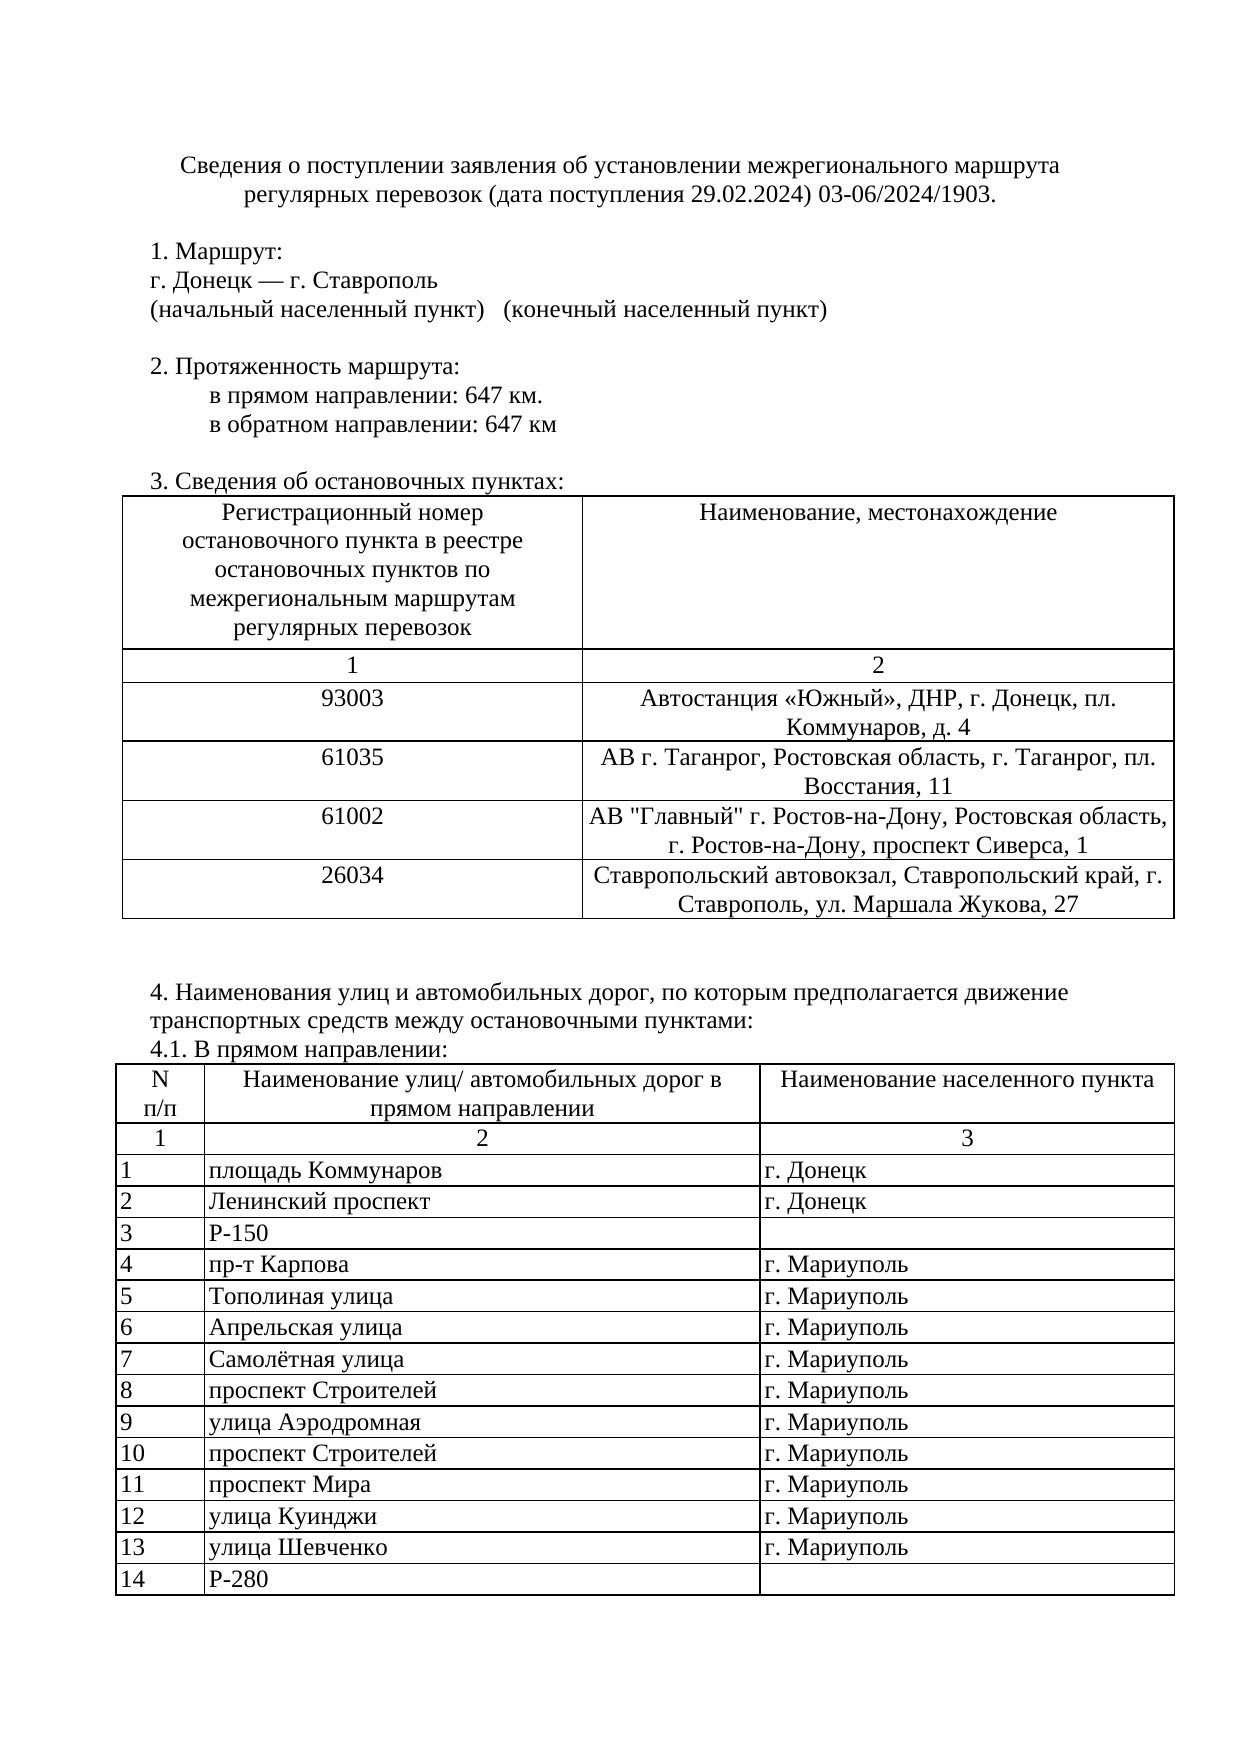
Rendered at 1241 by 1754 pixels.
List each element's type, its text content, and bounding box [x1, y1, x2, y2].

table_cell г. Мариуполь [761, 1501, 1174, 1531]
table_cell [761, 1218, 1174, 1248]
table_cell 5 [117, 1281, 204, 1311]
table_cell проспект Мира [205, 1470, 759, 1499]
table_cell Тополиная улица [205, 1281, 759, 1311]
text 4. Наименования улиц и автомобильных дорог, по которым предполагается движение транспортных средств между остановочными пунктами: [150, 977, 1090, 1034]
table_header Наименование, местонахождение [583, 497, 1173, 648]
table_cell г. Мариуполь [761, 1344, 1174, 1374]
table_cell [761, 1564, 1174, 1594]
table_header N п/п [117, 1065, 204, 1122]
table_cell Ставропольский автовокзал, Ставропольский край, г. Ставрополь, ул. Маршала Жукова, 27 [583, 860, 1173, 918]
table_cell 2 [117, 1187, 204, 1216]
table_cell 11 [117, 1470, 204, 1499]
text 3. Сведения об остановочных пунктах: [150, 466, 1090, 495]
table_cell АВ г. Таганрог, Ростовская область, г. Таганрог, пл. Восстания, 11 [583, 742, 1173, 799]
table_cell Автостанция «Южный», ДНР, г. Донецк, пл. Коммунаров, д. 4 [583, 683, 1173, 740]
text 4.1. В прямом направлении: [150, 1034, 1090, 1063]
table_cell г. Мариуполь [761, 1470, 1174, 1499]
table_cell Ленинский проспект [205, 1187, 759, 1216]
table_header Наименование населенного пункта [761, 1065, 1174, 1122]
table_cell 9 [117, 1407, 204, 1437]
table_cell 93003 [123, 683, 582, 740]
table_cell 2 [205, 1124, 759, 1153]
text 2. Протяженность маршрута: [150, 351, 1090, 380]
table_header Регистрационный номер остановочного пункта в реестре остановочных пунктов по межрегиональным маршрутам регулярных перевозок [123, 497, 582, 648]
table_cell 6 [117, 1312, 204, 1342]
table_cell г. Мариуполь [761, 1312, 1174, 1342]
table_cell 3 [117, 1218, 204, 1248]
table_cell г. Мариуполь [761, 1533, 1174, 1562]
table_cell пр-т Карпова [205, 1250, 759, 1279]
table_cell Самолётная улица [205, 1344, 759, 1374]
table_cell улица Аэродромная [205, 1407, 759, 1437]
table_cell г. Мариуполь [761, 1438, 1174, 1468]
table_cell 13 [117, 1533, 204, 1562]
table_cell проспект Строителей [205, 1375, 759, 1405]
table_cell 12 [117, 1501, 204, 1531]
table_cell г. Мариуполь [761, 1250, 1174, 1279]
table_header Наименование улиц/ автомобильных дорог в прямом направлении [205, 1065, 759, 1122]
table_cell г. Мариуполь [761, 1407, 1174, 1437]
table_cell 1 [117, 1155, 204, 1185]
text в обратном направлении: 647 км [150, 409, 1090, 437]
table_cell Р-280 [205, 1564, 759, 1594]
table_cell АВ "Главный" г. Ростов-на-Дону, Ростовская область, г. Ростов-на-Дону, проспект Сиверса, 1 [583, 801, 1173, 858]
table_cell 7 [117, 1344, 204, 1374]
table_cell площадь Коммунаров [205, 1155, 759, 1185]
table_cell 3 [761, 1124, 1174, 1153]
table_cell улица Куинджи [205, 1501, 759, 1531]
table_cell 14 [117, 1564, 204, 1594]
text 1. Маршрут: [150, 236, 1090, 265]
table_cell г. Мариуполь [761, 1375, 1174, 1405]
table_cell г. Донецк [761, 1155, 1174, 1185]
table_cell г. Донецк [761, 1187, 1174, 1216]
text (начальный населенный пункт) (конечный населенный пункт) [150, 294, 1090, 322]
table_cell проспект Строителей [205, 1438, 759, 1468]
table_cell г. Мариуполь [761, 1281, 1174, 1311]
table_cell 4 [117, 1250, 204, 1279]
table_cell 26034 [123, 860, 582, 918]
table_cell 8 [117, 1375, 204, 1405]
text Сведения о поступлении заявления об установлении межрегионального маршрута регулярных перевозок (дата поступления 29.02.2024) 03-06/2024/1903. [150, 150, 1090, 207]
table_cell 1 [117, 1124, 204, 1153]
table_cell 61002 [123, 801, 582, 858]
text г. Донецк — г. Ставрополь [150, 265, 1090, 294]
table_cell Р-150 [205, 1218, 759, 1248]
text в прямом направлении: 647 км. [150, 380, 1090, 409]
table_cell 1 [123, 650, 582, 681]
table_cell Апрельская улица [205, 1312, 759, 1342]
table_cell улица Шевченко [205, 1533, 759, 1562]
table_cell 2 [583, 650, 1173, 681]
table_cell 10 [117, 1438, 204, 1468]
table_cell 61035 [123, 742, 582, 799]
